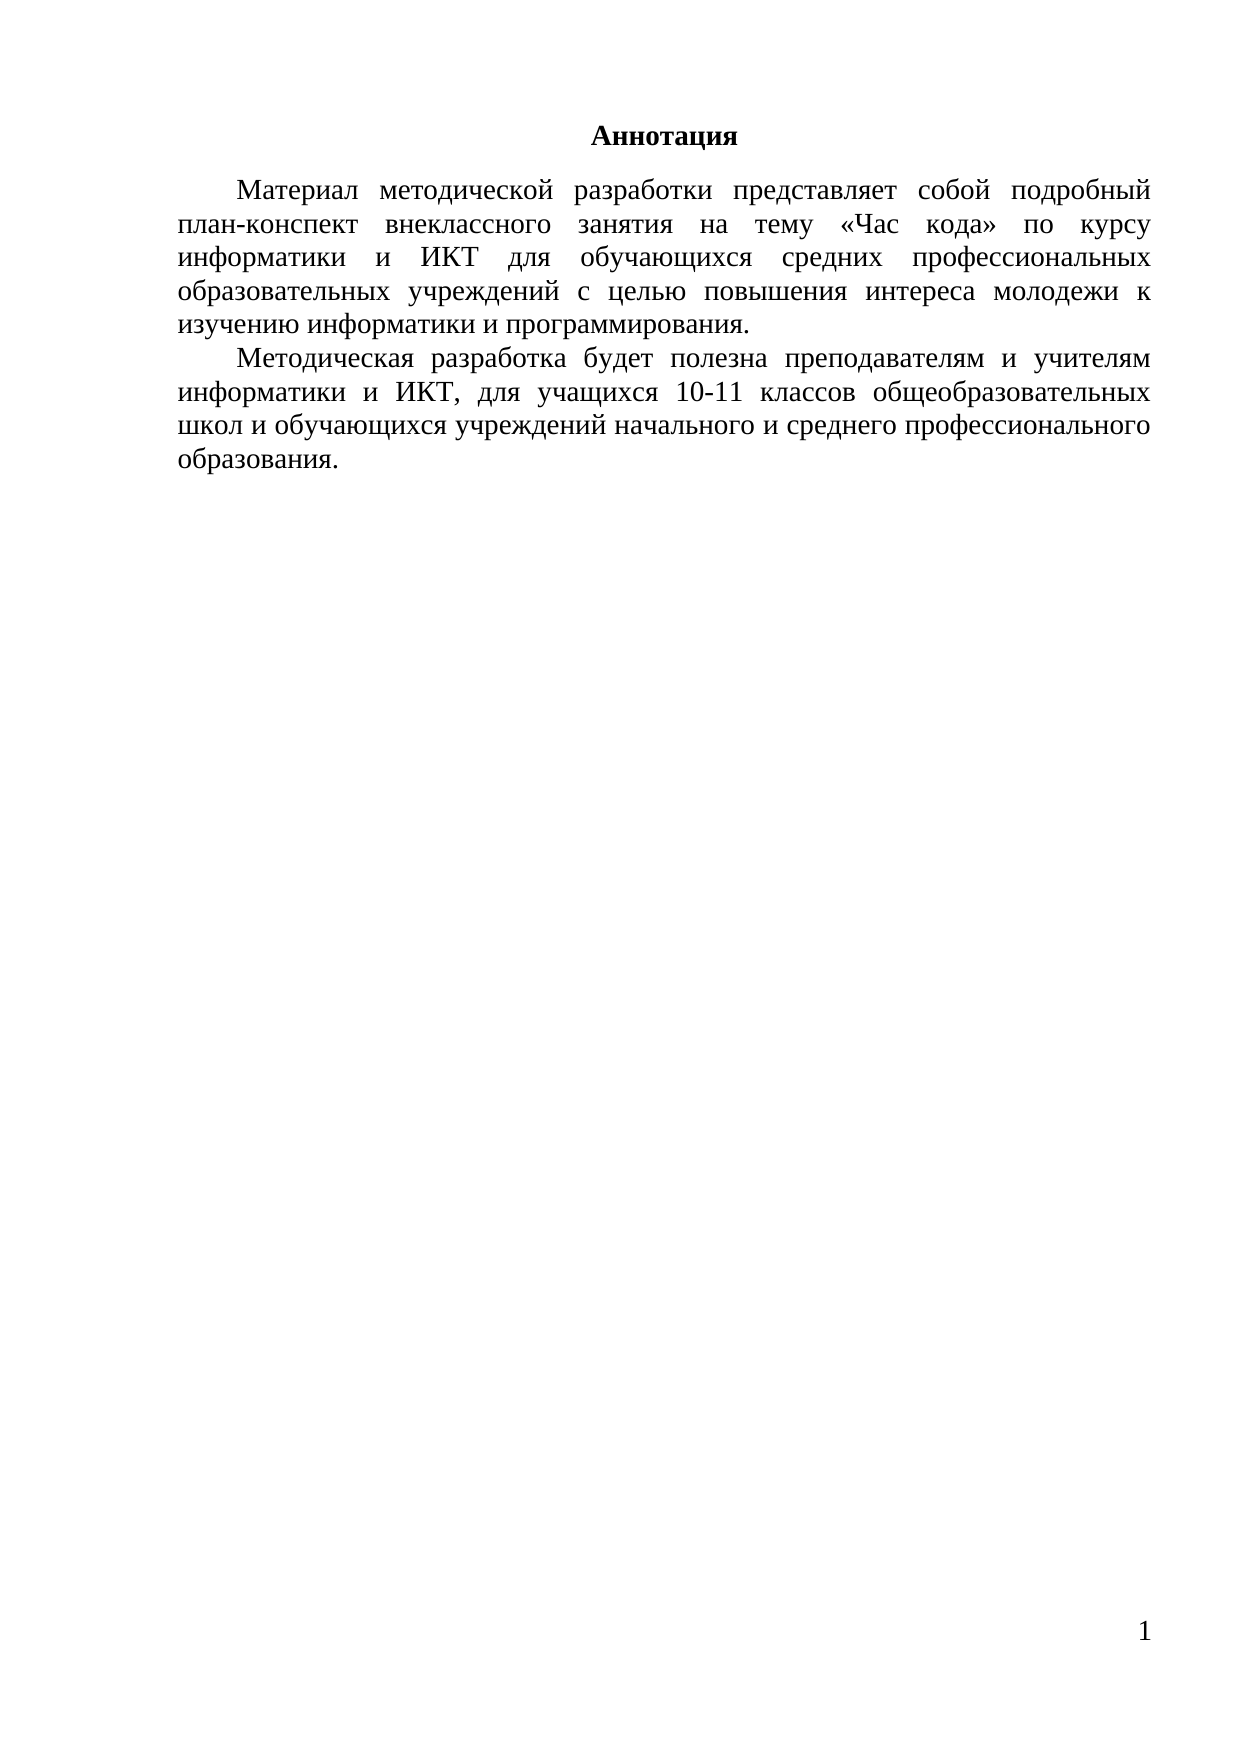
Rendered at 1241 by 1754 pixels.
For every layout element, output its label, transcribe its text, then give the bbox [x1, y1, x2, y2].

text Материал методической разработки представляет собой подробный план-конспект внеклассного занятия на тему «Час кода» по курсу информатики и ИКТ для обучающихся средних профессиональных образовательных учреждений с целью повышения интереса молодежи к изучению информатики и программирования. [177, 172, 1152, 340]
text Аннотация [177, 118, 1152, 152]
text Методическая разработка будет полезна преподавателям и учителям информатики и ИКТ, для учащихся 10-11 классов общеобразовательных школ и обучающихся учреждений начального и среднего профессионального образования. [177, 340, 1152, 474]
